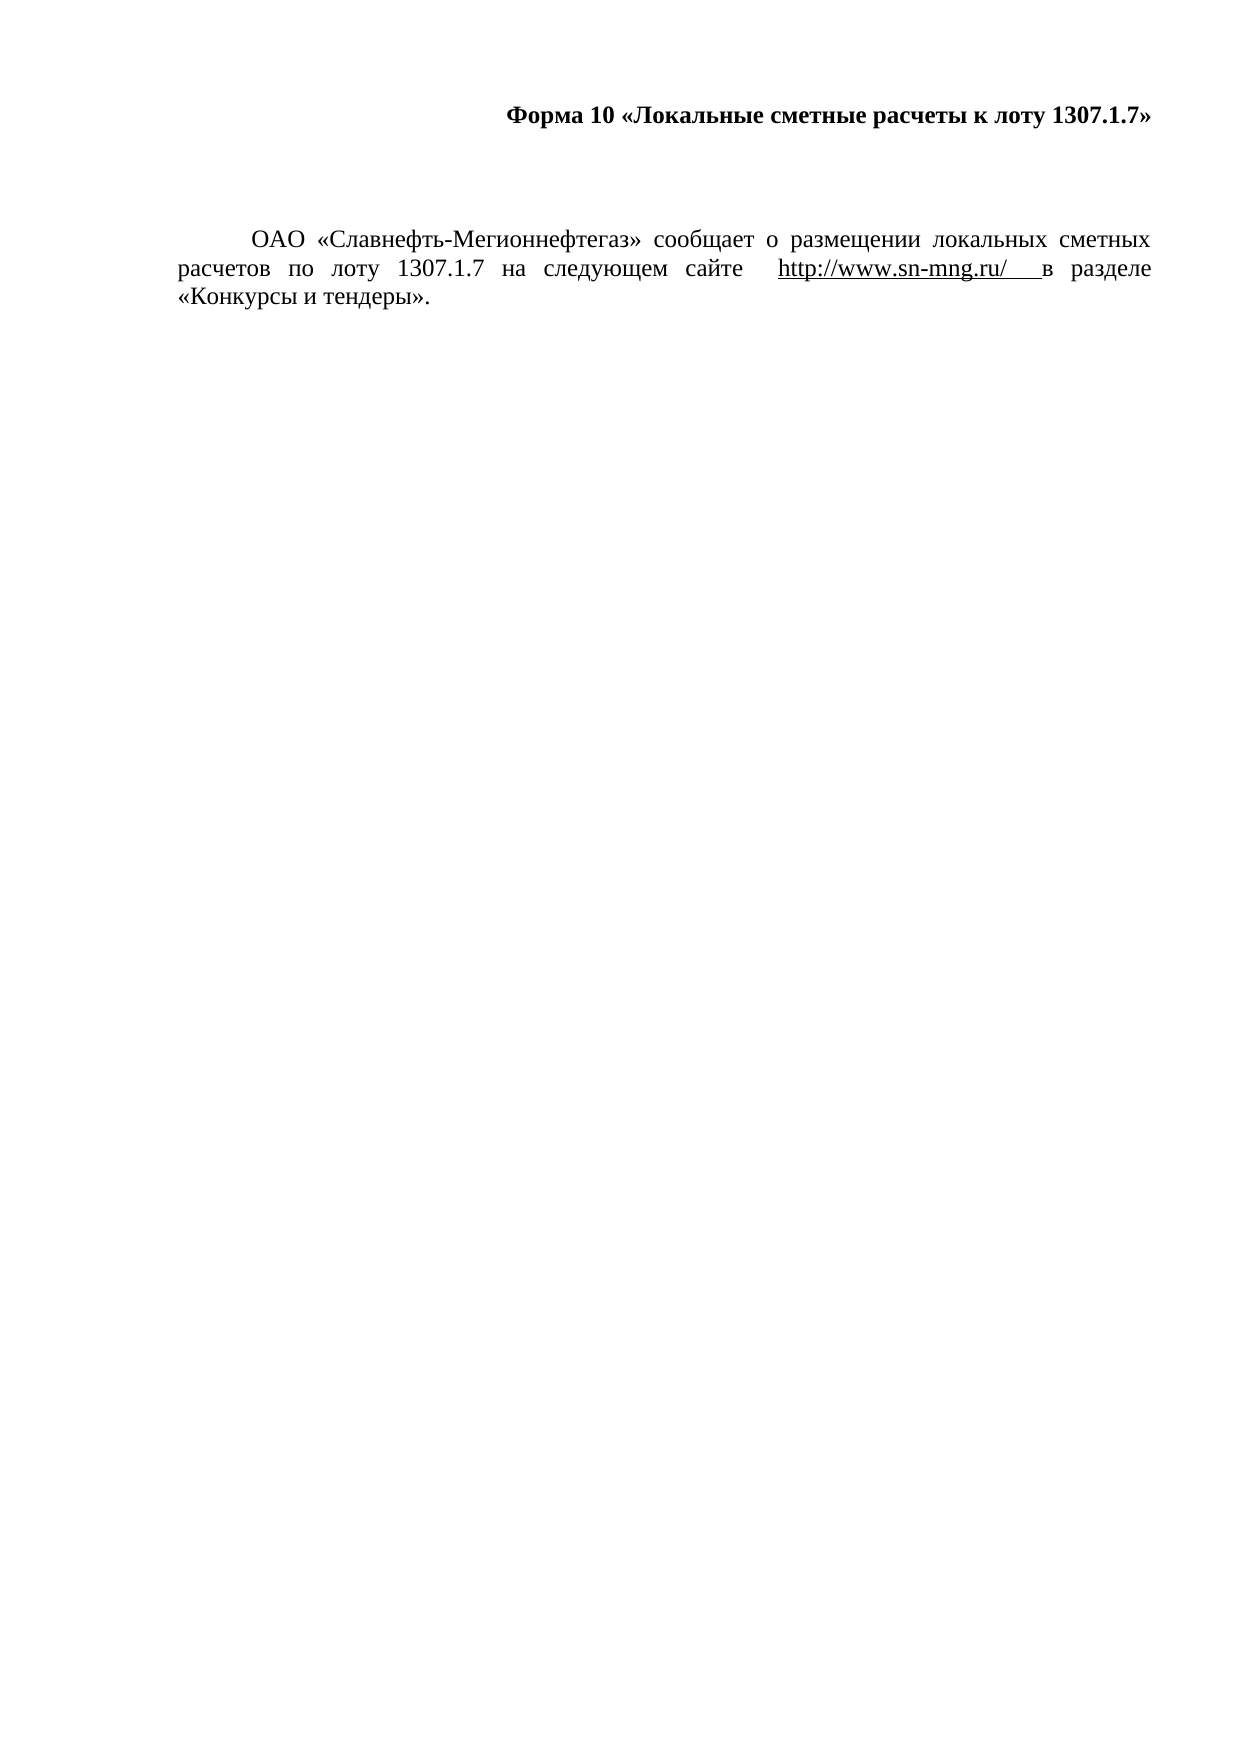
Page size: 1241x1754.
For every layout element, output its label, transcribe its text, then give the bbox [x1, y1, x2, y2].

text ОАО «Славнефть-Мегионнефтегаз» сообщает о размещении локальных сметных расчетов по лоту 1307.1.7 на следующем сайте http://www.sn-mng.ru/ в разделе «Конкурсы и тендеры». [177, 224, 1152, 310]
text Форма 10 «Локальные сметные расчеты к лоту 1307.1.7» [177, 100, 1152, 129]
